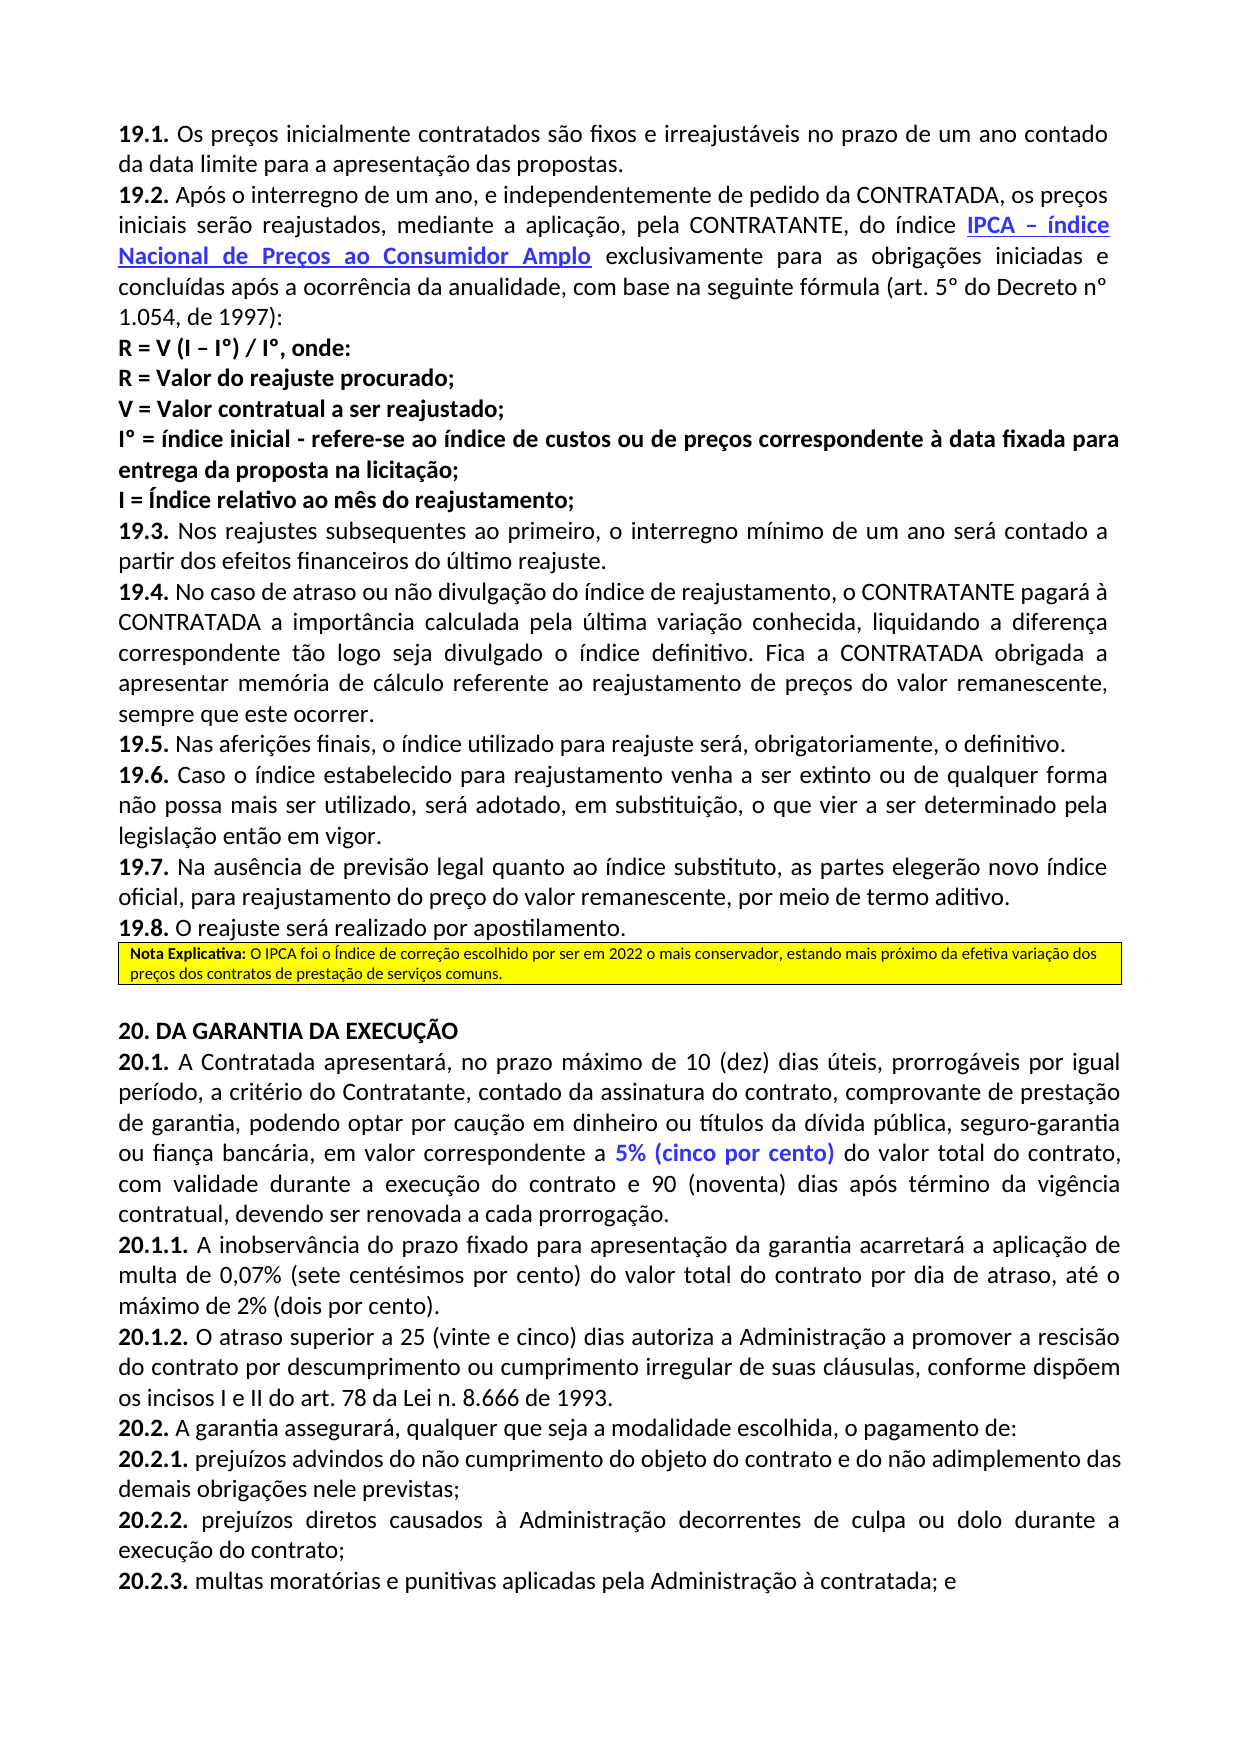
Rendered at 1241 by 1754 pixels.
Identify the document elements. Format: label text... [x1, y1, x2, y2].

text 20.1. A Contratada apresentará, no prazo máximo de 10 (dez) dias úteis, prorrogáveis por igual período, a critério do Contratante, contado da assinatura do contrato, comprovante de prestação de garantia, podendo optar por caução em dinheiro ou títulos da dívida pública, seguro-garantia ou fiança bancária, em valor correspondente a 5% (cinco por cento) do valor total do contrato, com validade durante a execução do contrato e 90 (noventa) dias após término da vigência contratual, devendo ser renovada a cada prorrogação. [118, 1046, 1122, 1229]
text 20. DA GARANTIA DA EXECUÇÃO [118, 1015, 1109, 1046]
text 20.1.2. O atraso superior a 25 (vinte e cinco) dias autoriza a Administração a promover a rescisão do contrato por descumprimento ou cumprimento irregular de suas cláusulas, conforme dispõem os incisos I e II do art. 78 da Lei n. 8.666 de 1993. [118, 1321, 1122, 1412]
text 19.6. Caso o índice estabelecido para reajustamento venha a ser extinto ou de qualquer forma não possa mais ser utilizado, será adotado, em substituição, o que vier a ser determinado pela legislação então em vigor. [118, 759, 1109, 851]
text 19.2. Após o interregno de um ano, e independentemente de pedido da CONTRATADA, os preços iniciais serão reajustados, mediante a aplicação, pela CONTRATANTE, do índice IPCA – índice Nacional de Preços ao Consumidor Amplo exclusivamente para as obrigações iniciadas e concluídas após a ocorrência da anualidade, com base na seguinte fórmula (art. 5º do Decreto nº 1.054, de 1997): [118, 179, 1109, 332]
text Iº = índice inicial - refere-se ao índice de custos ou de preços correspondente à data fixada para entrega da proposta na licitação; [118, 423, 1122, 484]
text 20.2.2. prejuízos diretos causados à Administração decorrentes de culpa ou dolo durante a execução do contrato; [118, 1504, 1122, 1565]
text 19.3. Nos reajustes subsequentes ao primeiro, o interregno mínimo de um ano será contado a partir dos efeitos financeiros do último reajuste. [118, 515, 1109, 576]
table_header Nota Explicativa: O IPCA foi o Índice de correção escolhido por ser em 2022 o mais conservador, estando mais próximo da efetiva variação dos preços dos contratos de prestação de serviços comuns. [119, 943, 1121, 984]
text 20.2.3. multas moratórias e punitivas aplicadas pela Administração à contratada; e [118, 1565, 1122, 1595]
text 19.4. No caso de atraso ou não divulgação do índice de reajustamento, o CONTRATANTE pagará à CONTRATADA a importância calculada pela última variação conhecida, liquidando a diferença correspondente tão logo seja divulgado o índice definitivo. Fica a CONTRATADA obrigada a apresentar memória de cálculo referente ao reajustamento de preços do valor remanescente, sempre que este ocorrer. [118, 576, 1109, 728]
text 20.2. A garantia assegurará, qualquer que seja a modalidade escolhida, o pagamento de: [118, 1412, 1122, 1443]
text 19.8. O reajuste será realizado por apostilamento. [118, 912, 1109, 942]
text 19.1. Os preços inicialmente contratados são fixos e irreajustáveis no prazo de um ano contado da data limite para a apresentação das propostas. [118, 118, 1109, 179]
text 20.1.1. A inobservância do prazo fixado para apresentação da garantia acarretará a aplicação de multa de 0,07% (sete centésimos por cento) do valor total do contrato por dia de atraso, até o máximo de 2% (dois por cento). [118, 1229, 1122, 1321]
text 19.5. Nas aferições finais, o índice utilizado para reajuste será, obrigatoriamente, o definitivo. [118, 728, 1109, 759]
text 19.7. Na ausência de previsão legal quanto ao índice substituto, as partes elegerão novo índice oficial, para reajustamento do preço do valor remanescente, por meio de termo aditivo. [118, 851, 1109, 912]
text 20.2.1. prejuízos advindos do não cumprimento do objeto do contrato e do não adimplemento das demais obrigações nele previstas; [118, 1443, 1122, 1504]
text V = Valor contratual a ser reajustado; [118, 393, 1122, 423]
text R = Valor do reajuste procurado; [118, 362, 1122, 393]
text I = Índice relativo ao mês do reajustamento; [118, 484, 1122, 515]
text R = V (I – Iº) / Iº, onde: [118, 332, 1122, 362]
